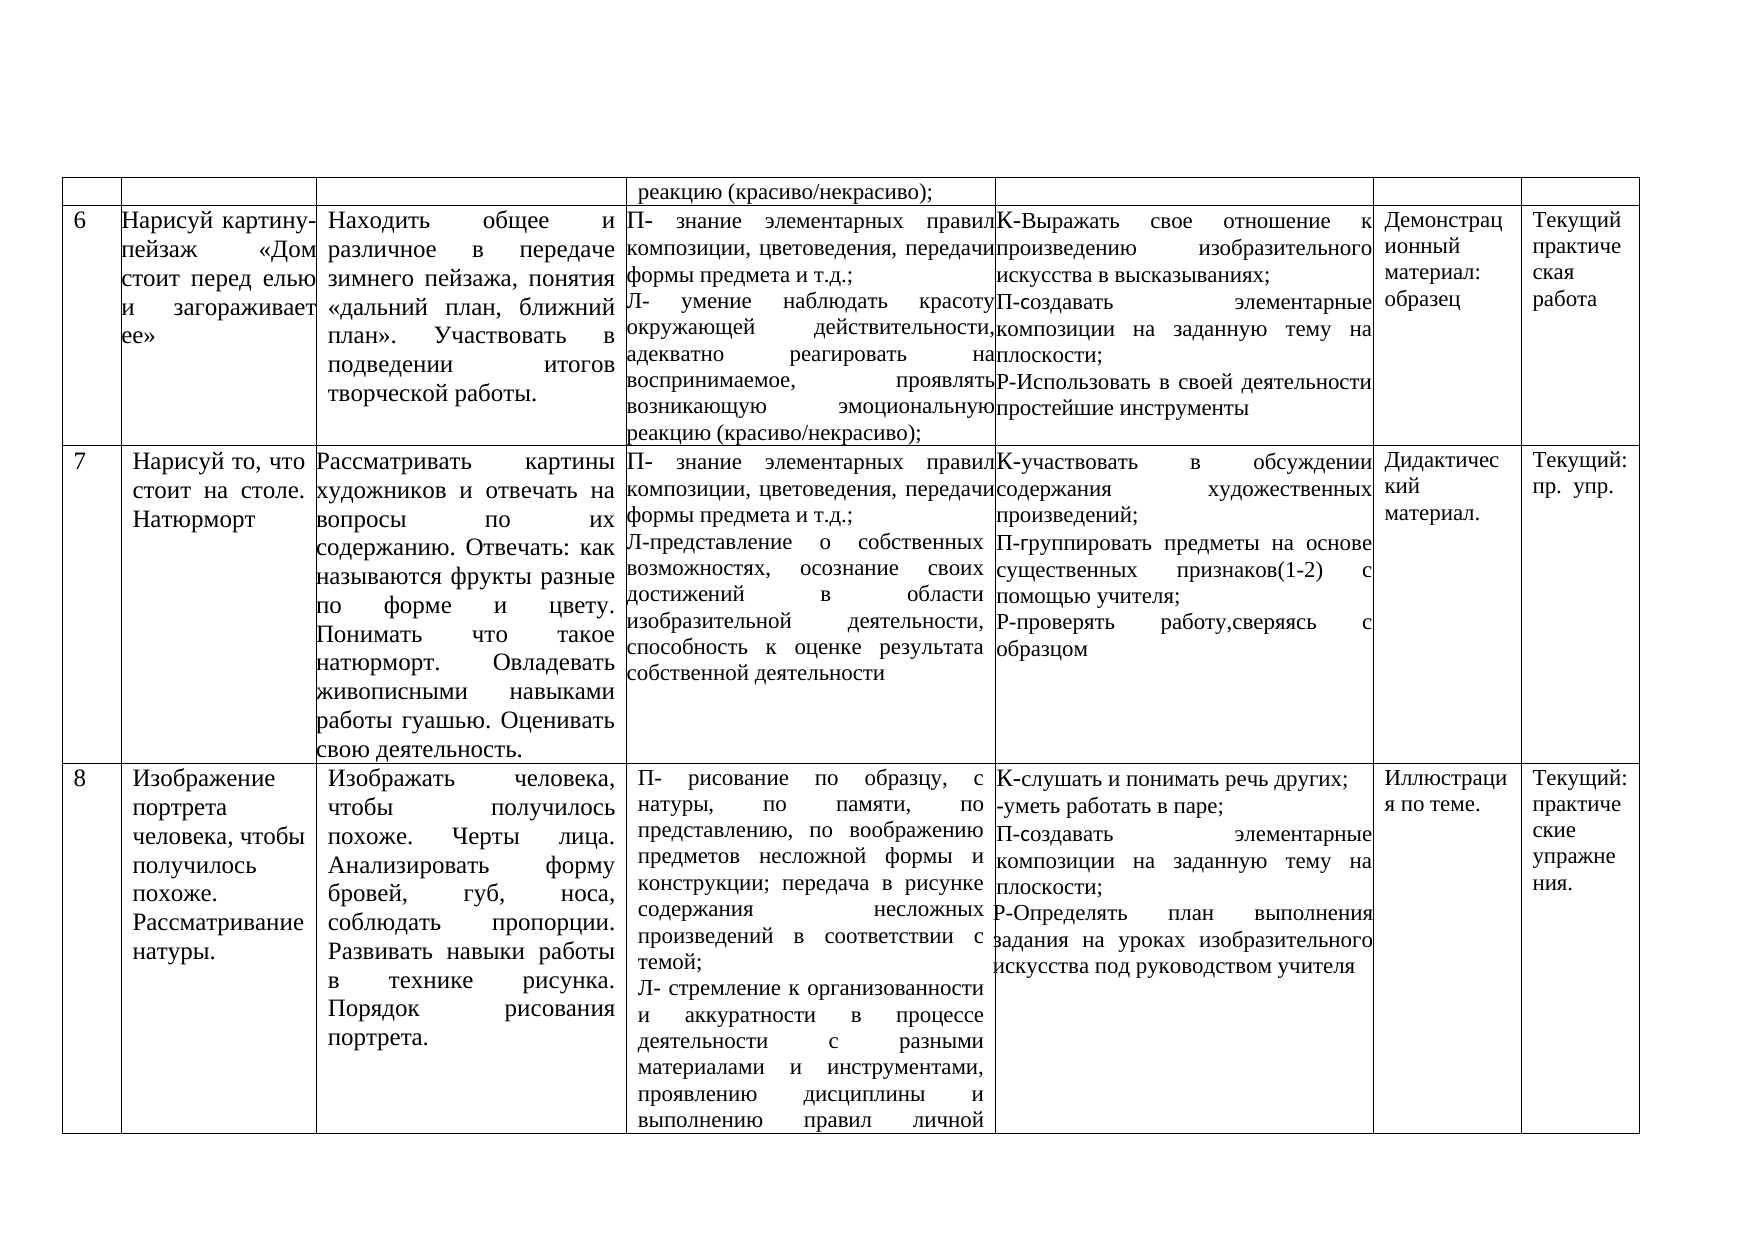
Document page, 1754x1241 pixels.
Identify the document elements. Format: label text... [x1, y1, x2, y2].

table_cell Нарисуй то, что стоит на столе. Натюрморт [122, 446, 316, 762]
table_cell К-Выражать свое отношение к произведению изобразительного искусства в высказываниях; П-создавать элементарные композиции на заданную тему на плоскости; Р-Использовать в своей деятельности простейшие инструменты [996, 206, 1373, 445]
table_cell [996, 764, 1373, 1132]
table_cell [1522, 764, 1639, 1132]
table_cell Текущий: пр. упр. [1522, 446, 1639, 762]
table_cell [627, 178, 995, 204]
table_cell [122, 764, 316, 1132]
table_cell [627, 764, 995, 1132]
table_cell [1522, 178, 1639, 204]
table_cell 6 [63, 206, 121, 445]
table_cell Нарисуй картину- пейзаж «Дом стоит перед елью и загораживает ее» [122, 206, 316, 445]
table_cell 7 [63, 446, 121, 762]
table_cell Дидактический материал. [1374, 446, 1521, 762]
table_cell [1374, 764, 1521, 1132]
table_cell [996, 178, 1373, 204]
table_cell Демонстрационный материал: образец [1374, 206, 1521, 445]
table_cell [317, 764, 626, 1132]
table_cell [1374, 178, 1521, 204]
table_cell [122, 178, 316, 204]
table_cell Находить общее и различное в передаче зимнего пейзажа, понятия «дальний план, ближний план». Участвовать в подведении итогов творческой работы. [317, 206, 626, 445]
table_cell 8 [63, 764, 121, 1132]
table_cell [317, 178, 626, 204]
table_cell П- знание элементарных правил композиции, цветоведения, передачи формы предмета и т.д.; Л- умение наблюдать красоту окружающей действительности, адекватно реагировать на воспринимаемое, проявлять возникающую эмоциональную реакцию (красиво/некрасиво); [627, 206, 995, 445]
table_cell К-участвовать в обсуждении содержания художественных произведений; П-группировать предметы на основе существенных признаков(1-2) с помощью учителя; Р-проверять работу,сверяясь с образцом [996, 446, 1373, 762]
table_cell Рассматривать картины художников и отвечать на вопросы по их содержанию. Отвечать: как называются фрукты разные по форме и цвету. Понимать что такое натюрморт. Овладевать живописными навыками работы гуашью. Оценивать свою деятельность. [317, 446, 626, 762]
table_cell 5. [63, 178, 121, 204]
table_cell П- знание элементарных правил композиции, цветоведения, передачи формы предмета и т.д.; Л-представление о собственных возможностях, осознание своих достижений в области изобразительной деятельности, способность к оценке результата собственной деятельности [627, 446, 995, 762]
table_cell Текущий практическая работа [1522, 206, 1639, 445]
